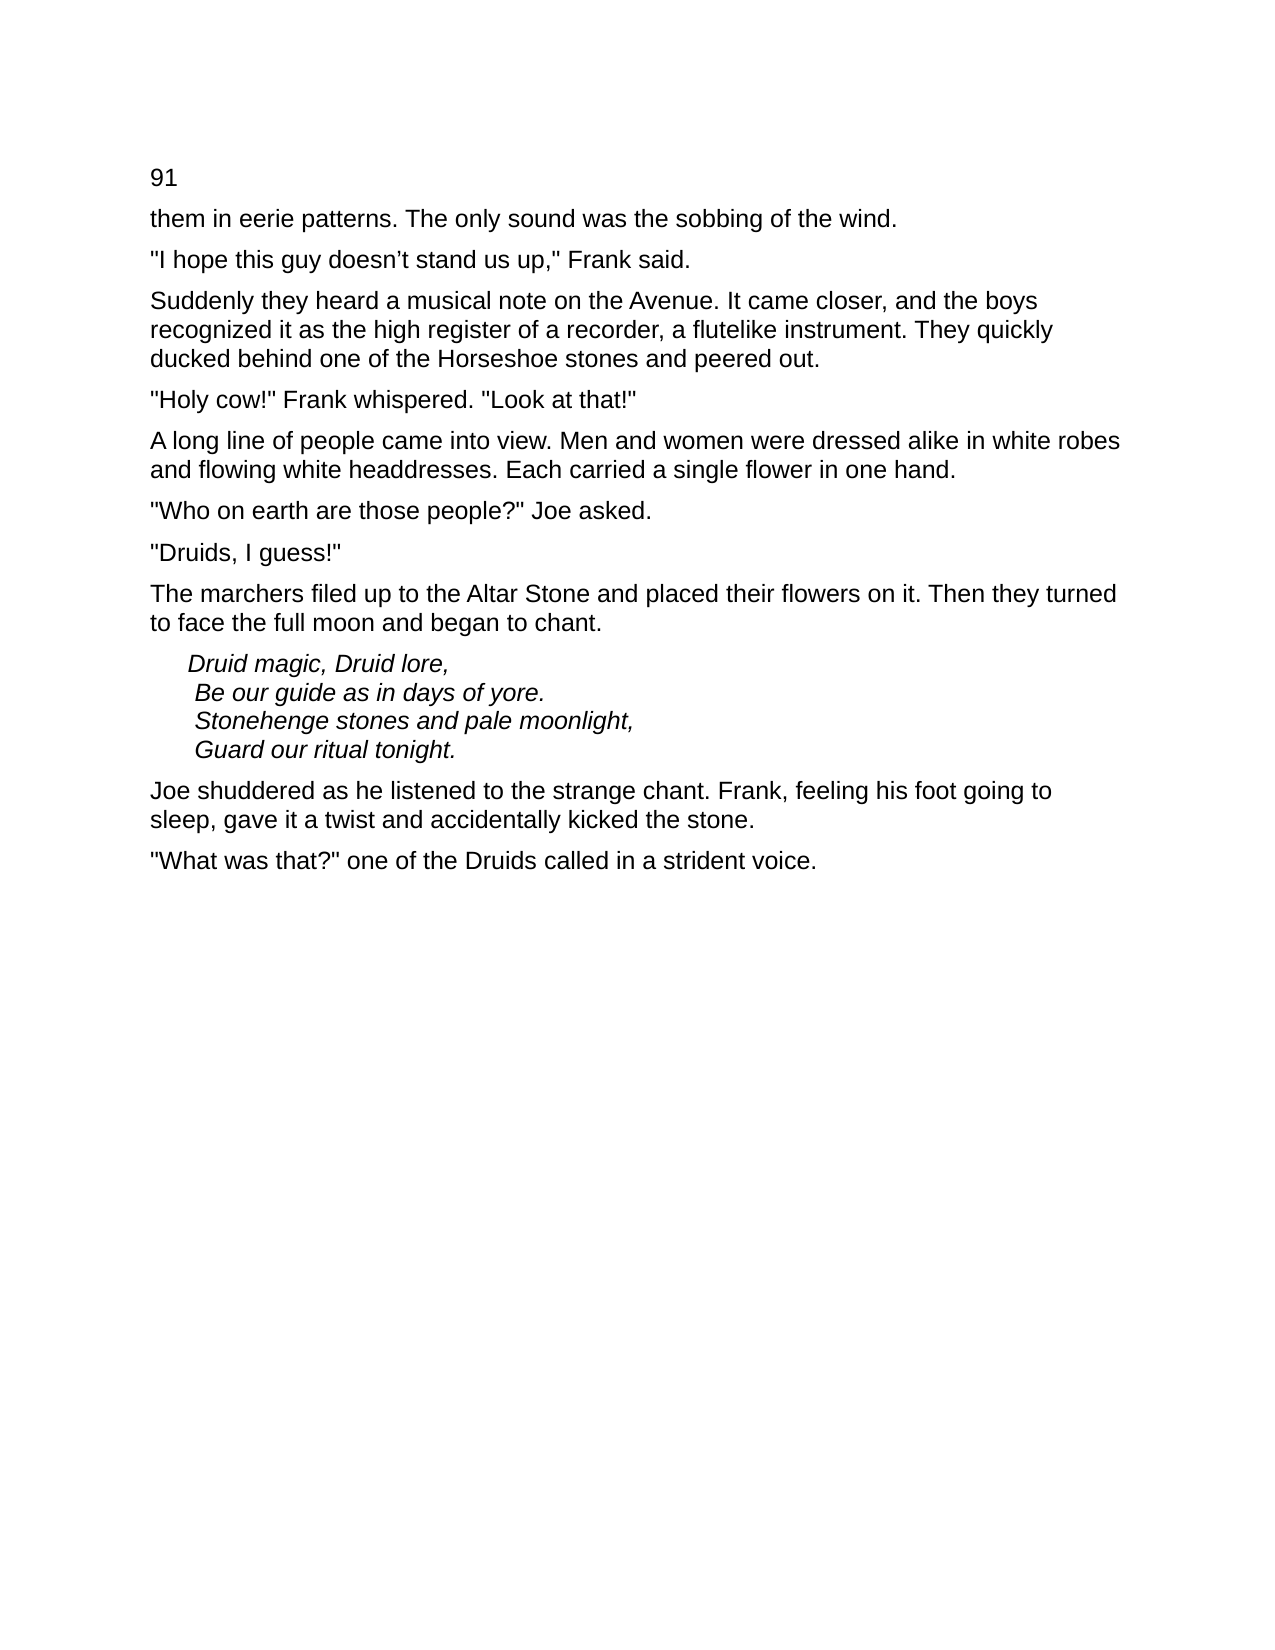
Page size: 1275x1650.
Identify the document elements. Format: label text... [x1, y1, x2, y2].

text Suddenly they heard a musical note on the Avenue. It came closer, and the boys recognized it as the high register of a recorder, a flutelike instrument. They quickly ducked behind one of the Horseshoe stones and peered out. [150, 286, 1125, 372]
text "Druids, I guess!" [150, 537, 1125, 566]
text A long line of people came into view. Men and women were dressed alike in white robes and flowing white headdresses. Each carried a single flower in one hand. [150, 426, 1125, 484]
text "Who on earth are those people?" Joe asked. [150, 496, 1125, 525]
text "Holy cow!" Frank whispered. "Look at that!" [150, 385, 1125, 414]
text The marchers filed up to the Altar Stone and placed their flowers on it. Then they turned to face the full moon and began to chant. [150, 579, 1125, 636]
text Joe shuddered as he listened to the strange chant. Frank, feeling his foot going to sleep, gave it a twist and accidentally kicked the stone. [150, 776, 1125, 834]
text "What was that?" one of the Druids called in a strident voice. [150, 846, 1125, 875]
text "I hope this guy doesn’t stand us up," Frank said. [150, 245, 1125, 274]
text them in eerie patterns. The only sound was the sobbing of the wind. [150, 204, 1125, 232]
text 91 [150, 162, 1125, 191]
text Druid magic, Druid lore, Be our guide as in days of yore. Stonehenge stones and pale moonlight, Guard our ritual tonight. [187, 649, 1125, 764]
